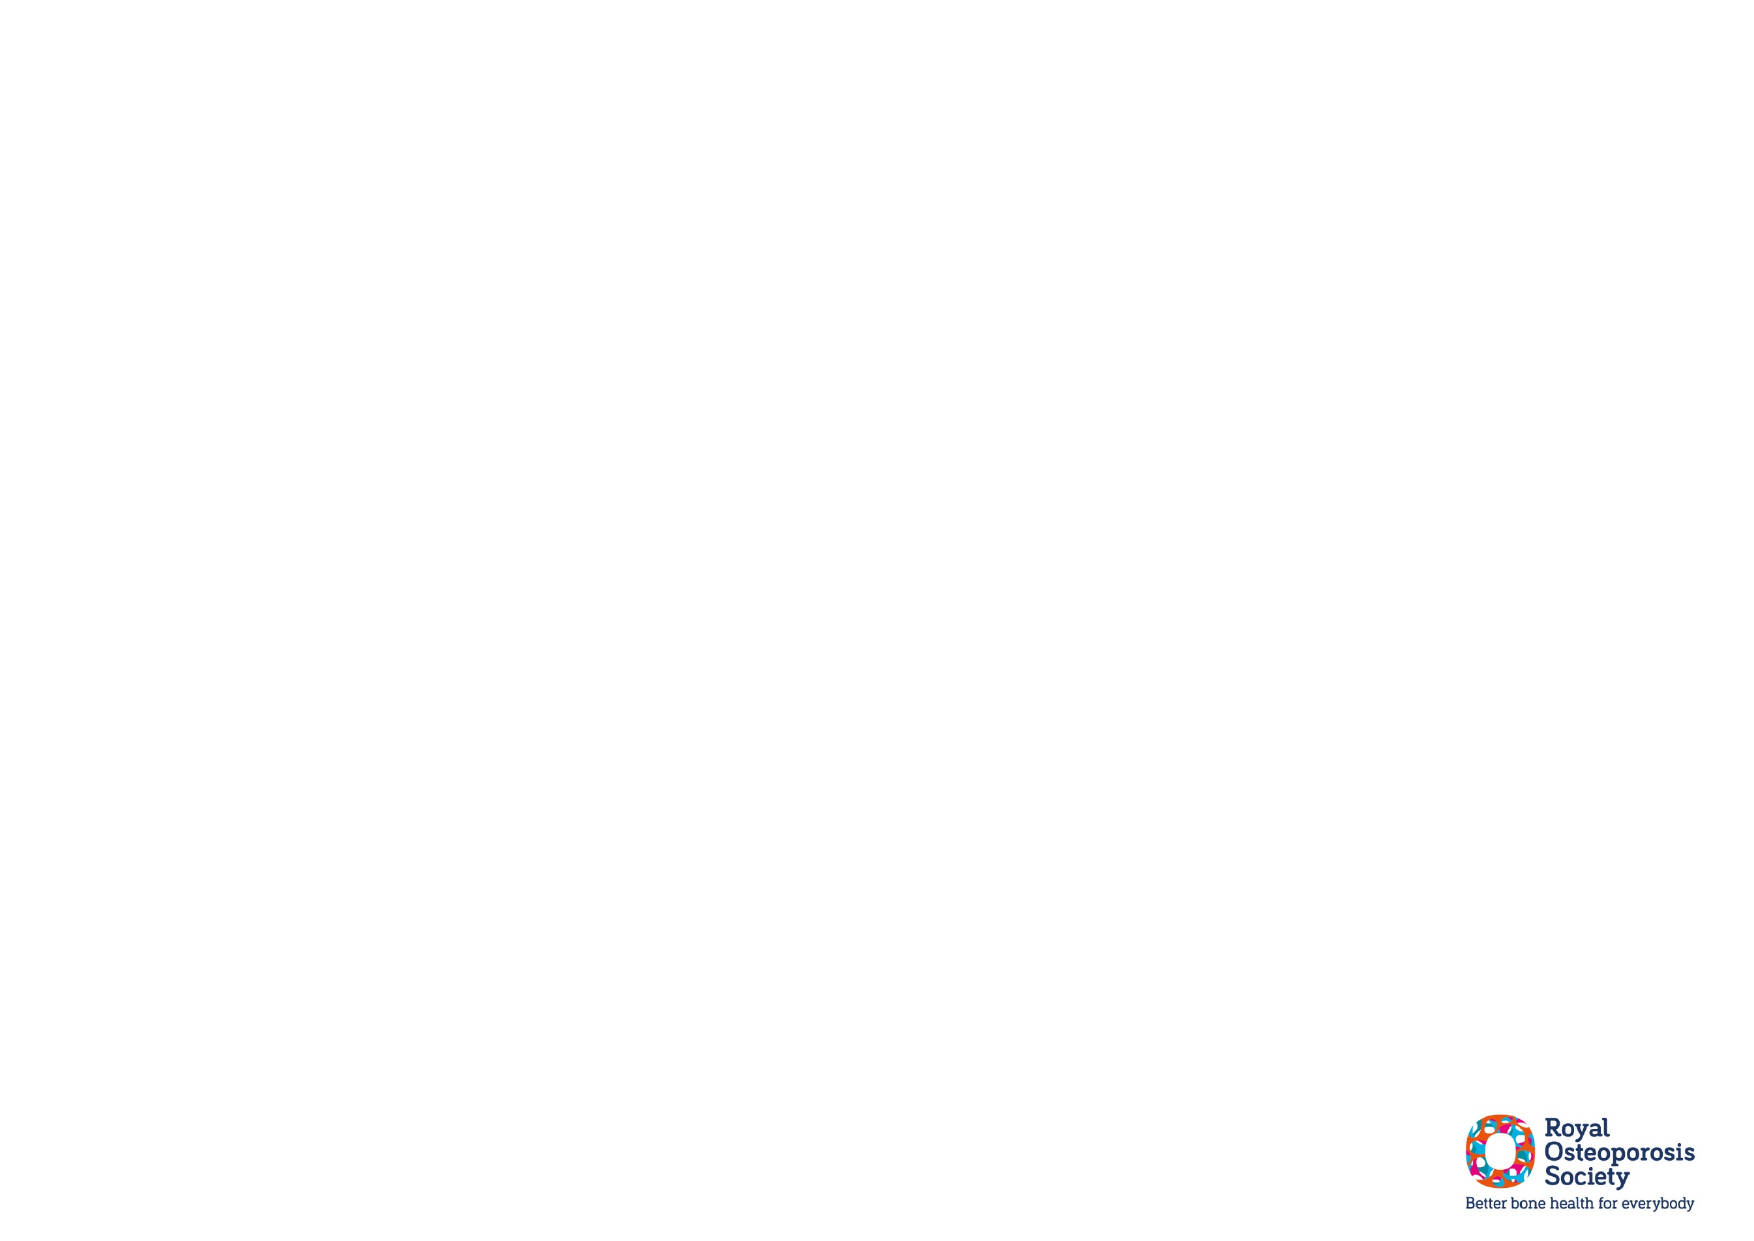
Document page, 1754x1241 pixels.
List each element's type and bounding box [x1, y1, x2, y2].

picture [1432, 1090, 1754, 1241]
